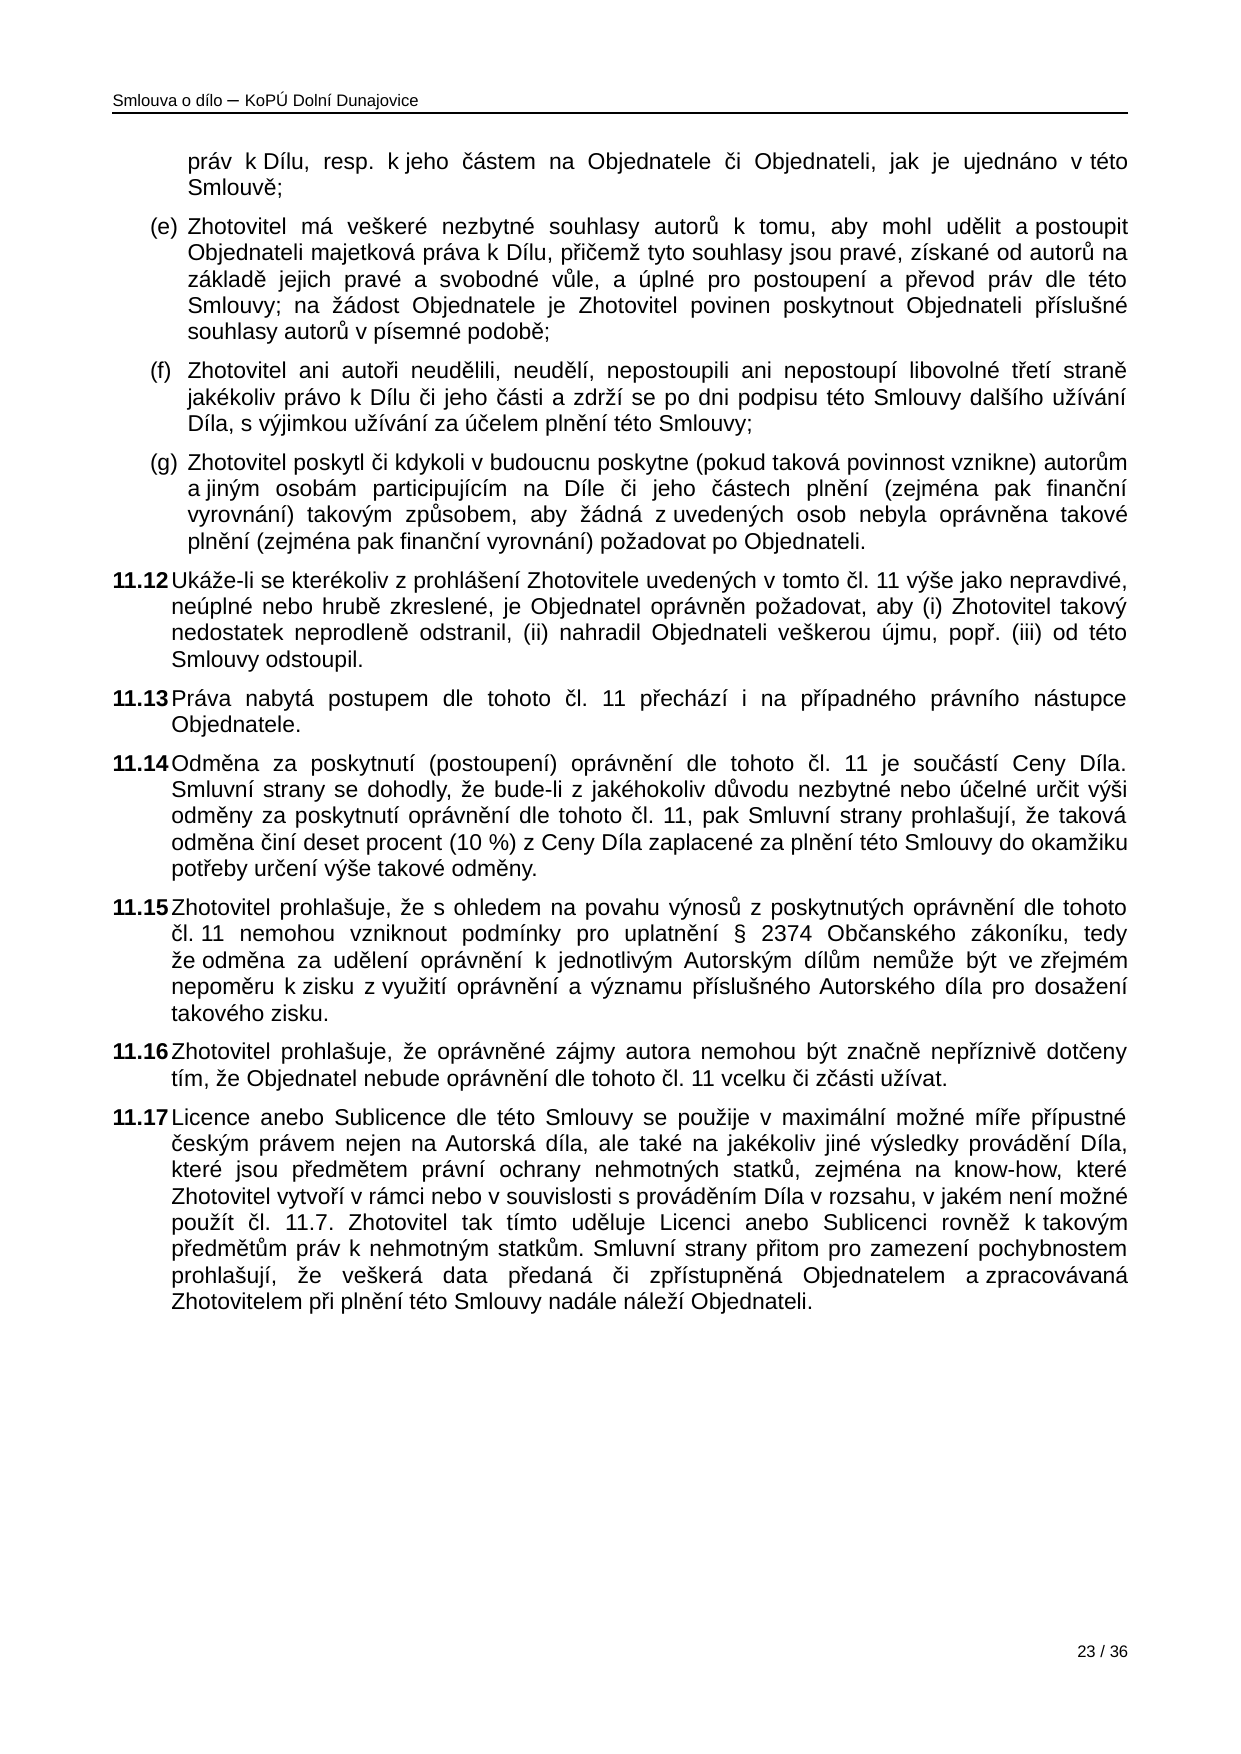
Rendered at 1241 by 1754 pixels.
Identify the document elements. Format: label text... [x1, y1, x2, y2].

text Práva nabytá postupem dle tohoto čl. 11 přechází i na případného právního nástupce Objednatele. [112, 684, 1128, 737]
list Zhotovitel má veškeré nezbytné souhlasy autorů k tomu, aby mohl udělit a postoupit Objednateli majetková práva k Dílu, přičemž tyto souhlasy jsou pravé, získané od autorů na základě jejich pravé a svobodné vůle, a úplné pro postoupení a převod práv dle této Smlouvy; na žádost Objednatele je Zhotovitel povinen poskytnout Objednateli příslušné souhlasy autorů v písemné podobě; [150, 213, 1128, 345]
text Zhotovitel prohlašuje, že oprávněné zájmy autora nemohou být značně nepříznivě dotčeny tím, že Objednatel nebude oprávnění dle tohoto čl. 11 vcelku či zčásti užívat. [112, 1038, 1128, 1091]
text Ukáže-li se kterékoliv z prohlášení Zhotovitele uvedených v tomto čl. 11 výše jako nepravdivé, neúplné nebo hrubě zkreslené, je Objednatel oprávněn požadovat, aby (i) Zhotovitel takový nedostatek neprodleně odstranil, (ii) nahradil Objednateli veškerou újmu, popř. (iii) od této Smlouvy odstoupil. [112, 567, 1128, 672]
list Zhotovitel ani autoři neudělili, neudělí, nepostoupili ani nepostoupí libovolné třetí straně jakékoliv právo k Dílu či jeho části a zdrží se po dni podpisu této Smlouvy dalšího užívání Díla, s výjimkou užívání za účelem plnění této Smlouvy; [150, 357, 1128, 436]
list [150, 148, 1128, 200]
text Odměna za poskytnutí (postoupení) oprávnění dle tohoto čl. 11 je součástí Ceny Díla. Smluvní strany se dohodly, že bude-li z jakéhokoliv důvodu nezbytné nebo účelné určit výši odměny za poskytnutí oprávnění dle tohoto čl. 11, pak Smluvní strany prohlašují, že taková odměna činí deset procent (10 %) z Ceny Díla zaplacené za plnění této Smlouvy do okamžiku potřeby určení výše takové odměny. [112, 750, 1128, 882]
text Zhotovitel prohlašuje, že s ohledem na povahu výnosů z poskytnutých oprávnění dle tohoto čl. 11 nemohou vzniknout podmínky pro uplatnění § 2374 Občanského zákoníku, tedy že odměna za udělení oprávnění k jednotlivým Autorským dílům nemůže být ve zřejmém nepoměru k zisku z využití oprávnění a významu příslušného Autorského díla pro dosažení takového zisku. [112, 894, 1128, 1026]
list Zhotovitel poskytl či kdykoli v budoucnu poskytne (pokud taková povinnost vznikne) autorům a jiným osobám participujícím na Díle či jeho částech plnění (zejména pak finanční vyrovnání) takovým způsobem, aby žádná z uvedených osob nebyla oprávněna takové plnění (zejména pak finanční vyrovnání) požadovat po Objednateli. [150, 449, 1128, 554]
text Licence anebo Sublicence dle této Smlouvy se použije v maximální možné míře přípustné českým právem nejen na Autorská díla, ale také na jakékoliv jiné výsledky provádění Díla, které jsou předmětem právní ochrany nehmotných statků, zejména na know-how, které Zhotovitel vytvoří v rámci nebo v souvislosti s prováděním Díla v rozsahu, v jakém není možné použít čl. 11.7. Zhotovitel tak tímto uděluje Licenci anebo Sublicenci rovněž k takovým předmětům práv k nehmotným statkům. Smluvní strany přitom pro zamezení pochybnostem prohlašují, že veškerá data předaná či zpřístupněná Objednatelem a zpracovávaná Zhotovitelem při plnění této Smlouvy nadále náleží Objednateli. [112, 1103, 1128, 1314]
